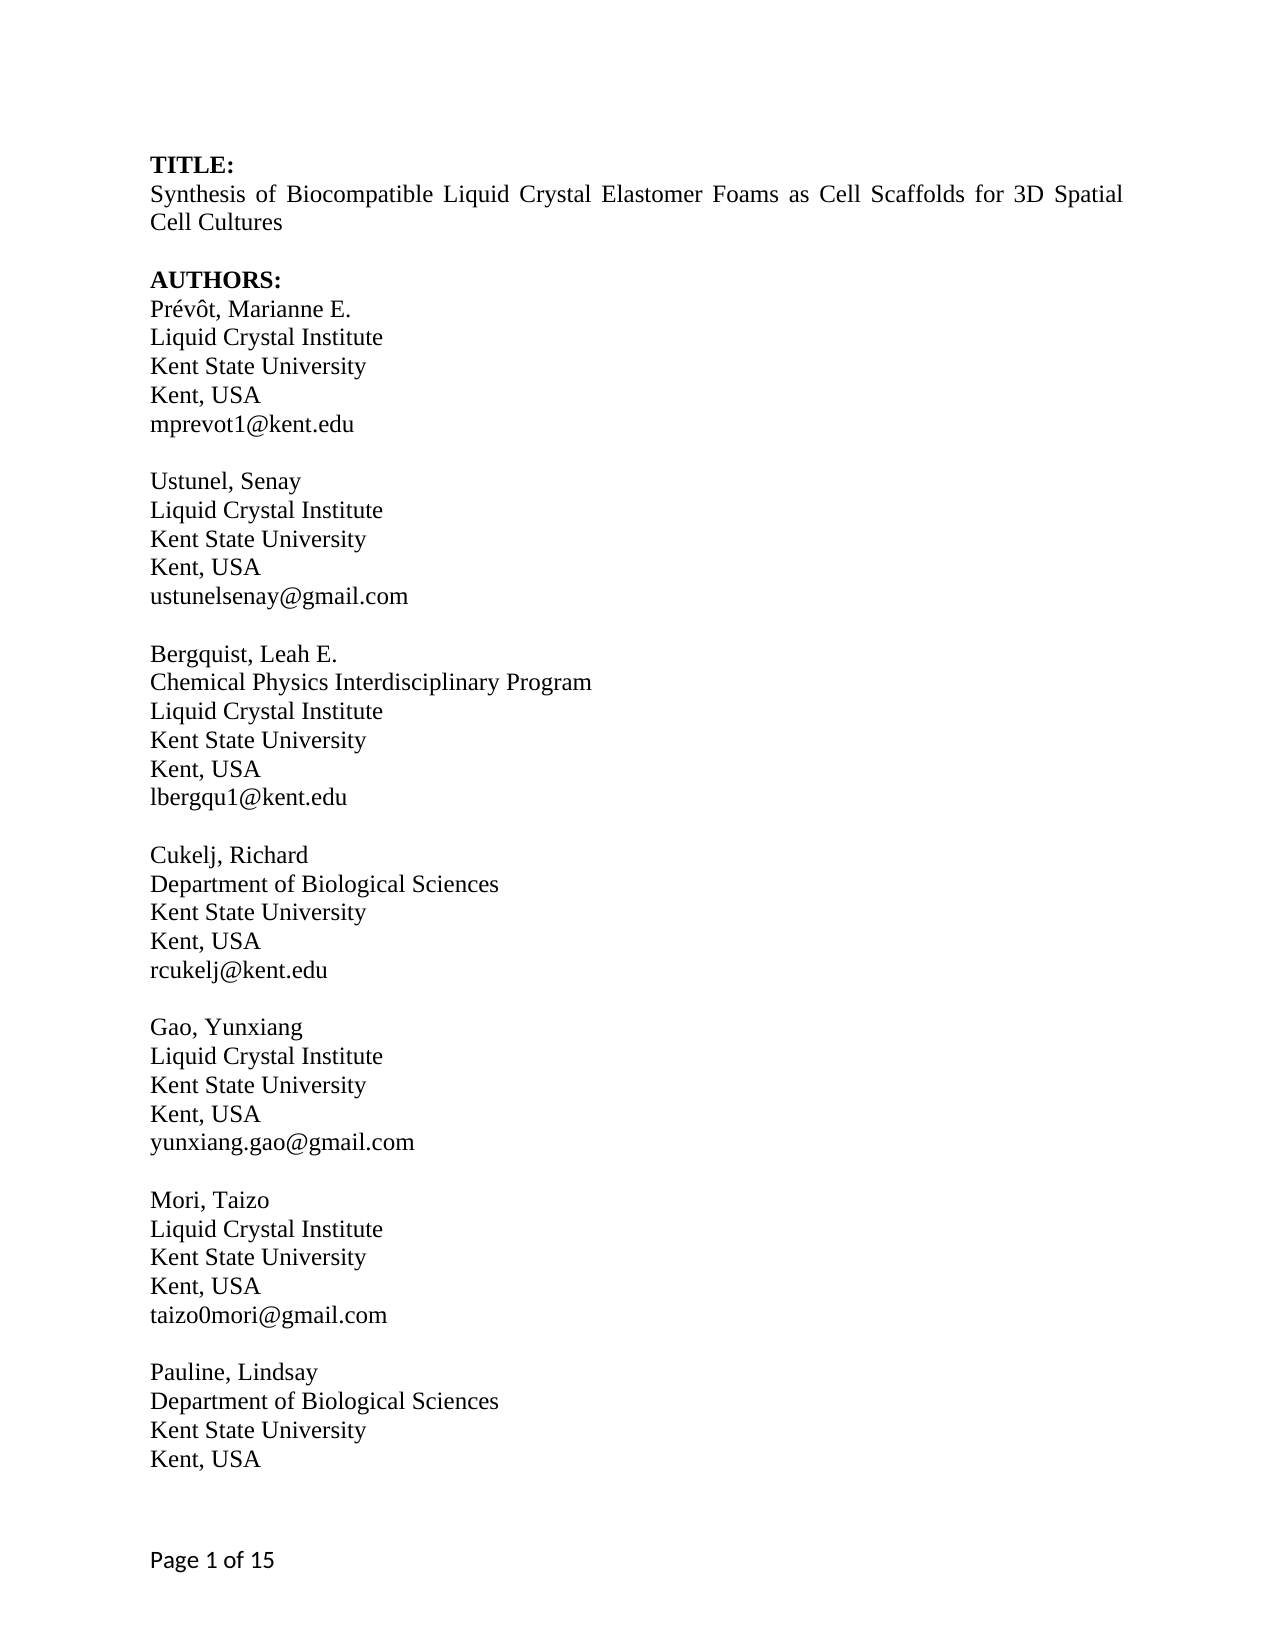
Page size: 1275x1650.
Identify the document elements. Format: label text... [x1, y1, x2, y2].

text Ustunel, Senay [150, 466, 1125, 495]
text Gao, Yunxiang [150, 1012, 1125, 1041]
text rcukelj@kent.edu [150, 955, 1125, 984]
text ustunelsenay@gmail.com [150, 581, 1125, 610]
text Kent, USA [150, 754, 1125, 782]
text Kent State University [150, 524, 1125, 552]
text AUTHORS: [150, 265, 1125, 294]
text Liquid Crystal Institute [150, 1041, 1125, 1070]
text yunxiang.gao@gmail.com [150, 1127, 1125, 1156]
text lbergqu1@kent.edu [150, 782, 1125, 811]
text Kent State University [150, 897, 1125, 926]
text taizo0mori@gmail.com [150, 1300, 1125, 1329]
text Kent State University [150, 351, 1125, 380]
text Kent State University [150, 1070, 1125, 1099]
text Kent State University [150, 1242, 1125, 1271]
text Mori, Taizo [150, 1185, 1125, 1214]
text Kent, USA [150, 926, 1125, 955]
text mprevot1@kent.edu [150, 409, 1125, 437]
text Kent State University [150, 725, 1125, 754]
text Synthesis of Biocompatible Liquid Crystal Elastomer Foams as Cell Scaffolds for 3D Spatial Cell Cultures [150, 179, 1125, 236]
text Bergquist, Leah E. [150, 639, 1125, 667]
text Liquid Crystal Institute [150, 1214, 1125, 1242]
text Department of Biological Sciences [150, 1386, 1125, 1415]
text Liquid Crystal Institute [150, 696, 1125, 725]
text Liquid Crystal Institute [150, 495, 1125, 524]
text Liquid Crystal Institute [150, 322, 1125, 351]
text Kent, USA [150, 1099, 1125, 1127]
text Kent, USA [150, 552, 1125, 581]
text Pauline, Lindsay [150, 1357, 1125, 1386]
text Prévôt, Marianne E. [150, 294, 1125, 322]
text Cukelj, Richard [150, 840, 1125, 869]
text Department of Biological Sciences [150, 869, 1125, 897]
text Kent, USA [150, 380, 1125, 409]
text Chemical Physics Interdisciplinary Program [150, 667, 1125, 696]
text Kent State University [150, 1415, 1125, 1444]
text TITLE: [150, 150, 1125, 179]
text Kent, USA [150, 1444, 1125, 1472]
text Kent, USA [150, 1271, 1125, 1300]
